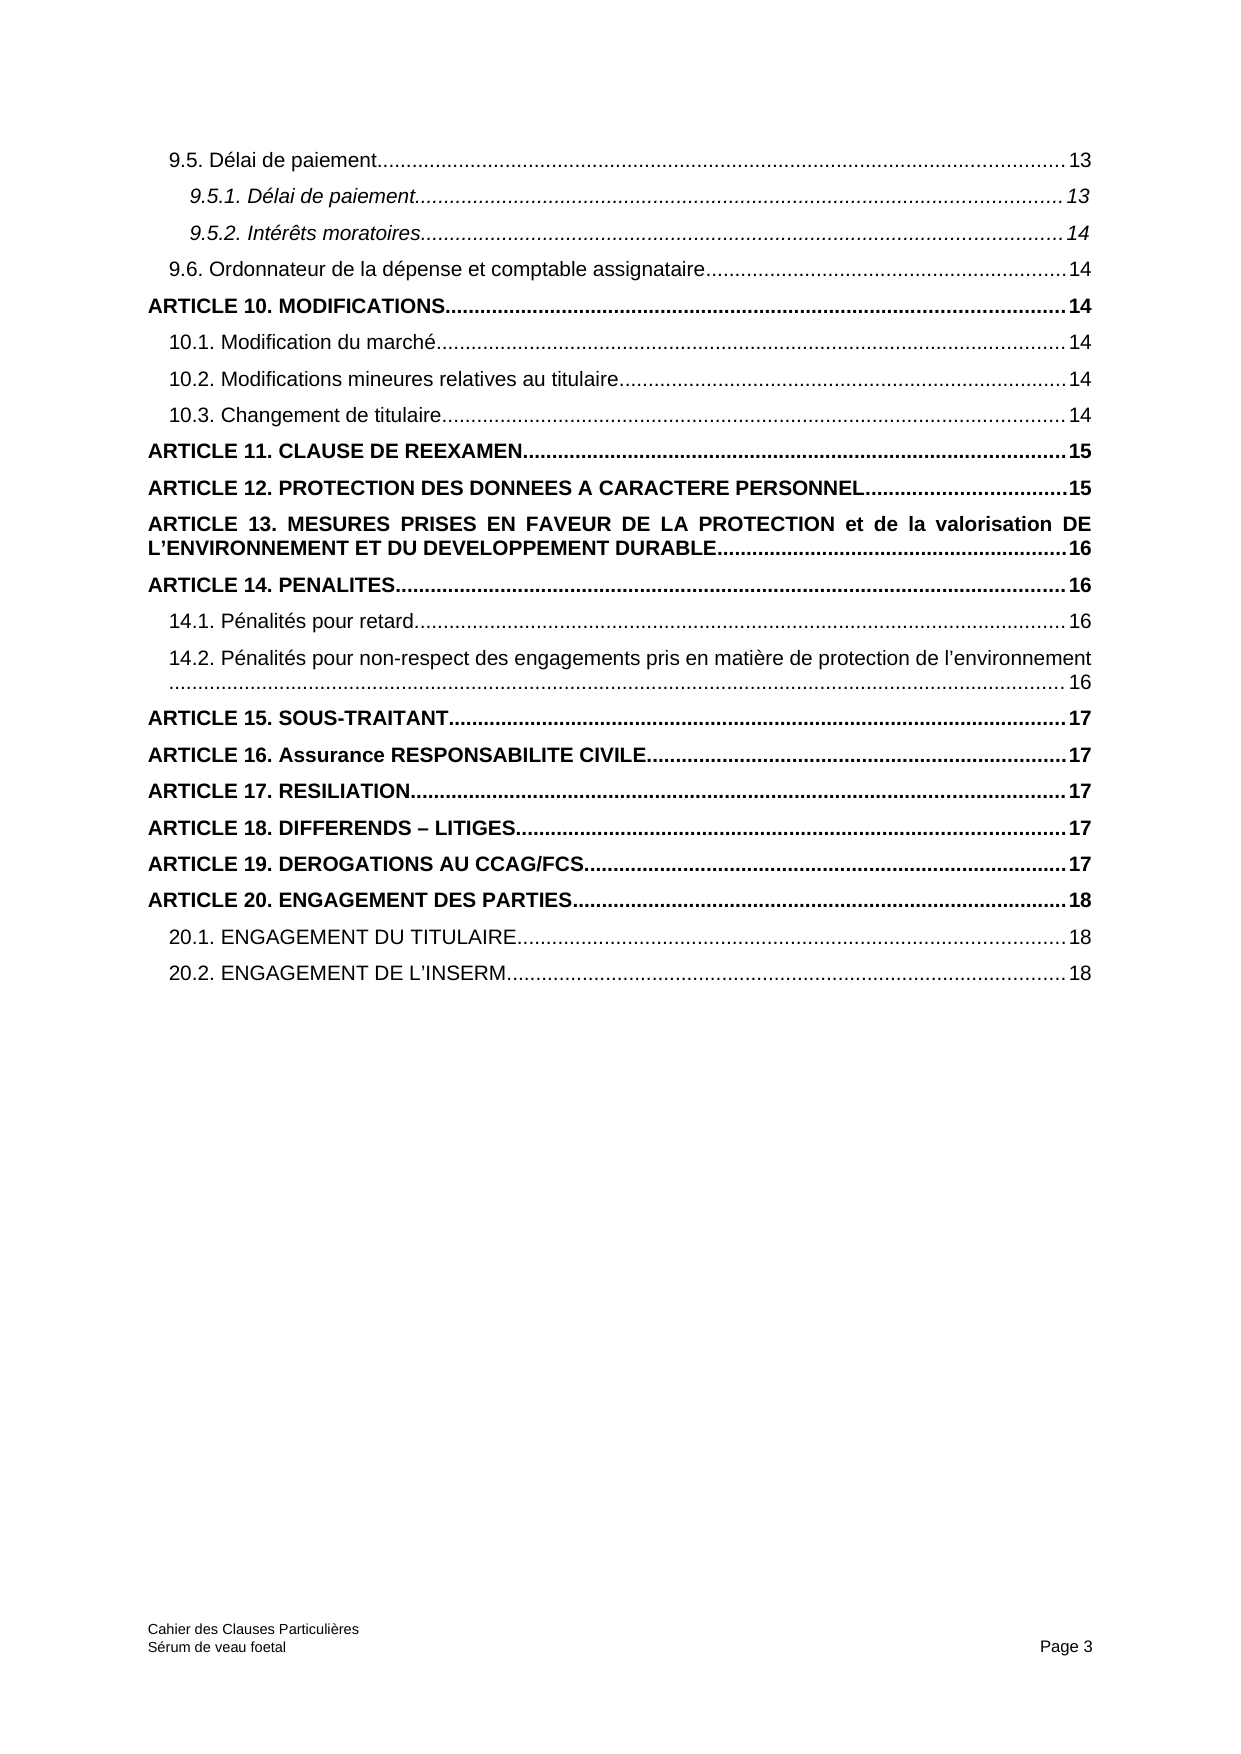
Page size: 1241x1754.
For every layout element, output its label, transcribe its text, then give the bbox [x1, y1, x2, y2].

text 10.3. Changement de titulaire 14 [168, 403, 1093, 427]
text 9.5. Délai de paiement 13 [168, 148, 1093, 172]
text 20.2. ENGAGEMENT DE L’INSERM 18 [168, 961, 1093, 985]
text ARTICLE 16. Assurance RESPONSABILITE CIVILE 17 [148, 742, 1093, 766]
text 9.5.1. Délai de paiement 13 [189, 184, 1093, 208]
text ARTICLE 15. SOUS-TRAITANT 17 [148, 706, 1093, 730]
text ARTICLE 18. DIFFERENDS – LITIGES 17 [148, 815, 1093, 839]
text ARTICLE 11. CLAUSE DE REEXAMEN 15 [148, 439, 1093, 463]
text 20.1. ENGAGEMENT DU TITULAIRE 18 [168, 925, 1093, 949]
text 10.1. Modification du marché 14 [168, 330, 1093, 354]
text ARTICLE 10. MODIFICATIONS 14 [148, 293, 1093, 317]
text 9.6. Ordonnateur de la dépense et comptable assignataire 14 [168, 257, 1093, 281]
text 9.5.2. Intérêts moratoires 14 [189, 221, 1093, 244]
text ARTICLE 12. PROTECTION DES DONNEES A CARACTERE PERSONNEL 15 [148, 476, 1093, 500]
text ARTICLE 20. ENGAGEMENT DES PARTIES 18 [148, 888, 1093, 912]
text 14.2. Pénalités pour non-respect des engagements pris en matière de protection de l’environnement 16 [168, 646, 1093, 693]
text ARTICLE 14. PENALITES 16 [148, 573, 1093, 597]
text 14.1. Pénalités pour retard 16 [168, 609, 1093, 633]
text 10.2. Modifications mineures relatives au titulaire 14 [168, 366, 1093, 390]
text ARTICLE 13. MESURES PRISES EN FAVEUR DE LA PROTECTION et de la valorisation DE L’ENVIRONNEMENT ET DU DEVELOPPEMENT DURABLE 16 [148, 512, 1093, 560]
text ARTICLE 17. RESILIATION 17 [148, 779, 1093, 803]
text ARTICLE 19. DEROGATIONS AU CCAG/FCS 17 [148, 852, 1093, 876]
